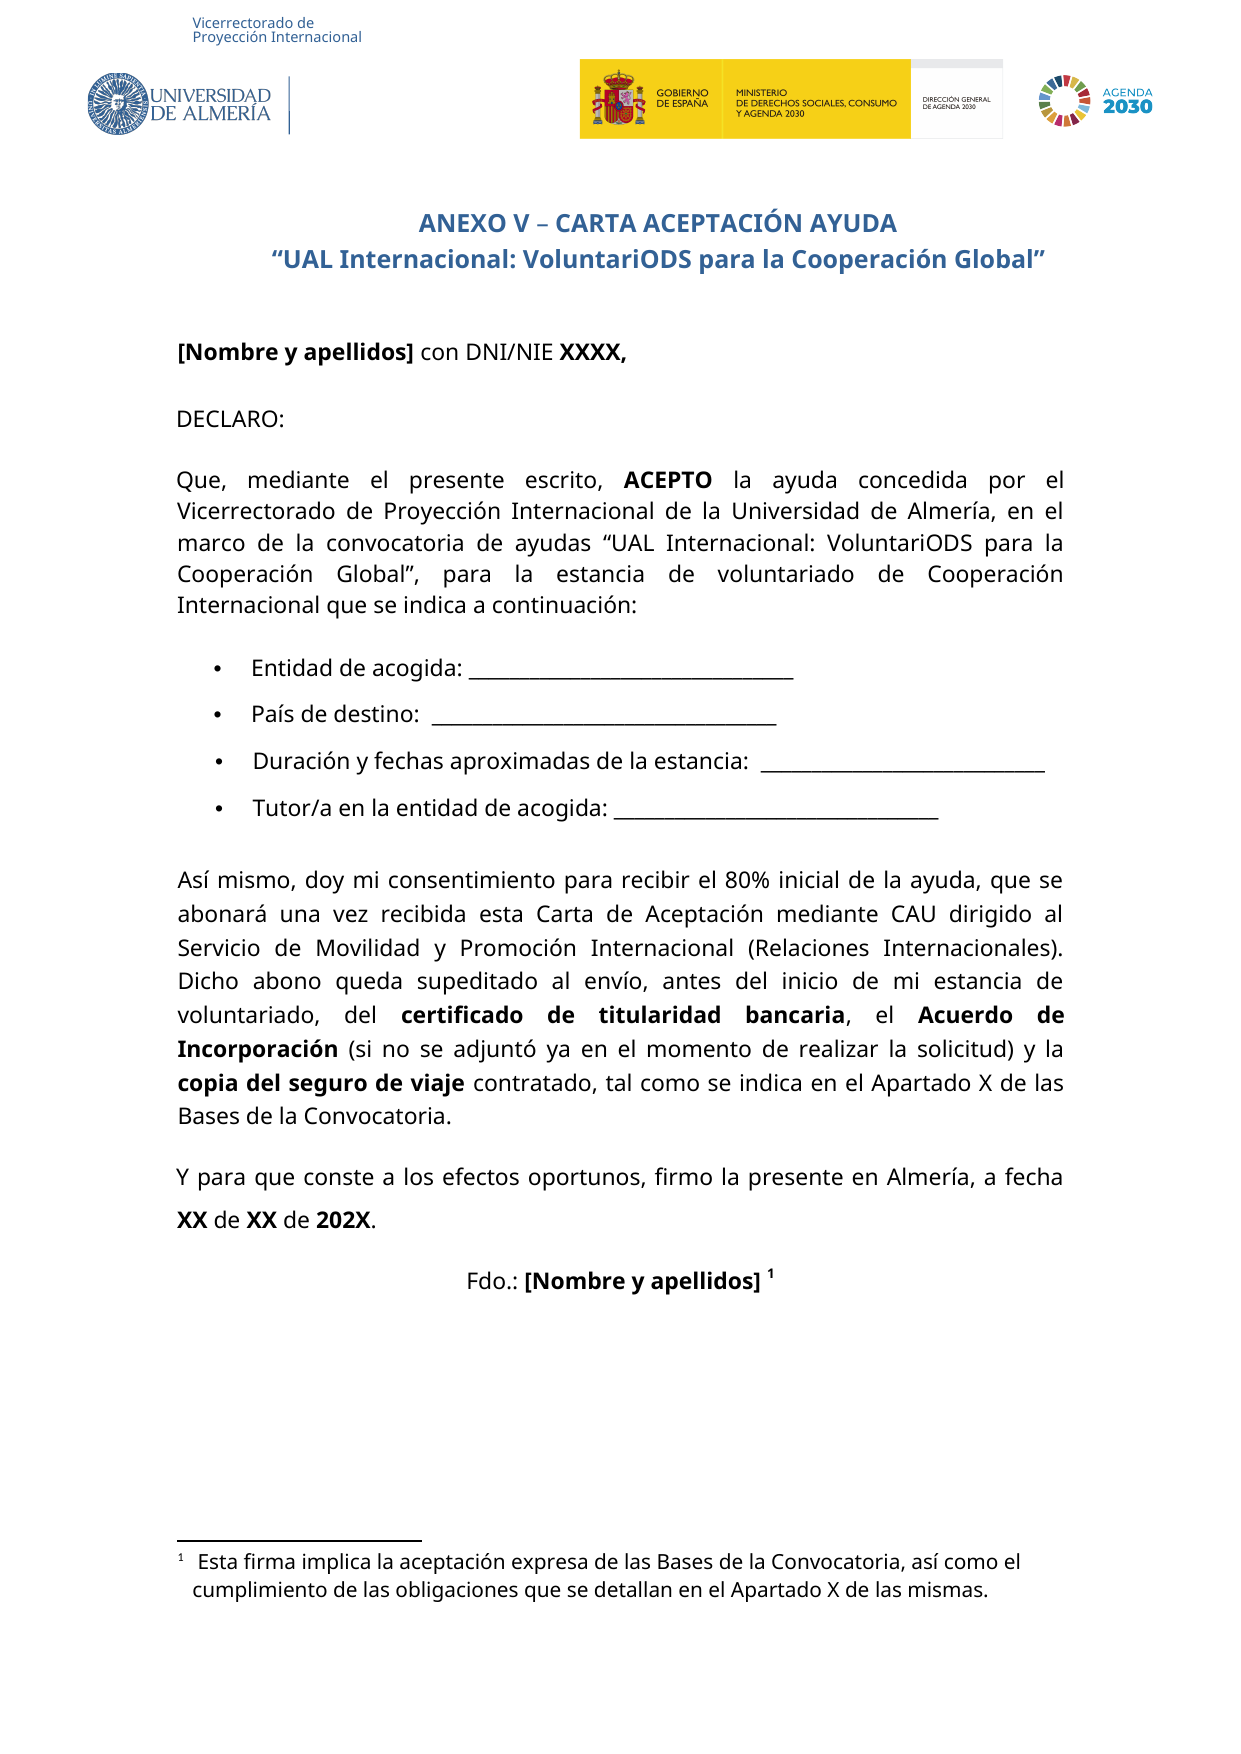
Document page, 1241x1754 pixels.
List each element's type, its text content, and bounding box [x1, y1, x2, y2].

list Tutor/a en la entidad de acogida: ________________________________ [215, 792, 1103, 823]
text DECLARO: [176, 403, 1065, 434]
text Y para que conste a los efectos oportunos, firmo la presente en Almería, a fecha XX de XX de 202X. [176, 1161, 1065, 1235]
text Así mismo, doy mi consentimiento para recibir el 80% inicial de la ayuda, que se abonará una vez recibida esta Carta de Aceptación mediante CAU dirigido al Servicio de Movilidad y Promoción Internacional (Relaciones Internacionales). Dicho abono queda supeditado al envío, antes del inicio de mi estancia de voluntariado, del certificado de titularidad bancaria, el Acuerdo de Incorporación (si no se adjuntó ya en el momento de realizar la solicitud) y la copia del seguro de viaje contratado, tal como se indica en el Apartado X de las Bases de la Convocatoria. [177, 864, 1065, 1131]
list País de destino: __________________________________ [213, 698, 1103, 729]
text [Nombre y apellidos] con DNI/NIE XXXX, [177, 336, 1071, 367]
list Duración y fechas aproximadas de la estancia: ____________________________ [215, 745, 1103, 776]
text ANEXO V – CARTA ACEPTACIÓN AYUDA “UAL Internacional: VoluntariODS para la Cooperación Global” [177, 205, 1139, 276]
text Fdo.: [Nombre y apellidos] [176, 1265, 1065, 1296]
list Entidad de acogida: ________________________________ [213, 651, 1103, 683]
text Que, mediante el presente escrito, ACEPTO la ayuda concedida por el Vicerrectorado de Proyección Internacional de la Universidad de Almería, en el marco de la convocatoria de ayudas “UAL Internacional: VoluntariODS para la Cooperación Global”, para la estancia de voluntariado de Cooperación Internacional que se indica a continuación: [176, 464, 1065, 620]
picture [87, 73, 271, 135]
picture [579, 59, 1153, 139]
